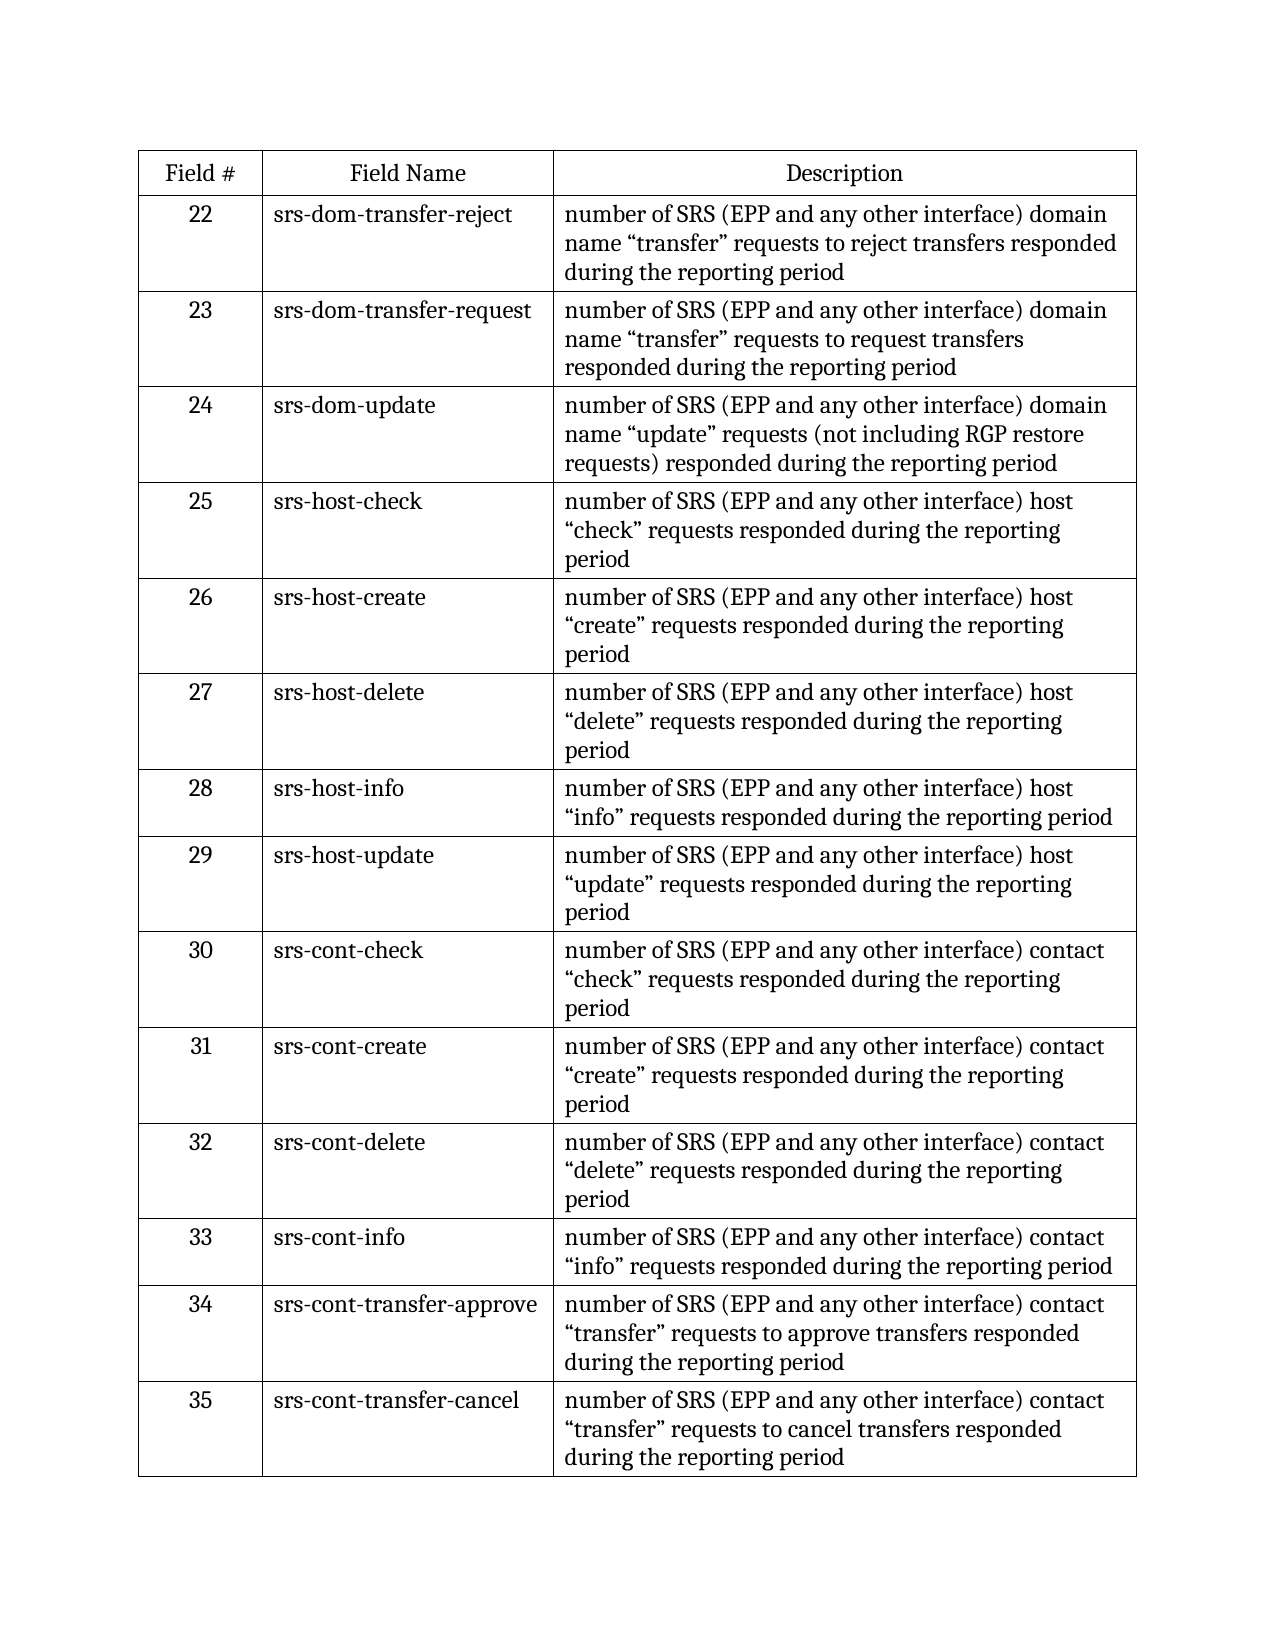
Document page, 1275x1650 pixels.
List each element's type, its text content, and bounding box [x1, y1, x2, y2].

table_cell number of SRS (EPP and any other interface) domain name “update” requests (not including RGP restore requests) responded during the reporting period [554, 387, 1136, 482]
table_cell number of SRS (EPP and any other interface) contact “info” requests responded during the reporting period [554, 1219, 1136, 1285]
table_header Field Name [263, 151, 553, 195]
table_cell 28 [139, 770, 262, 836]
table_cell srs-cont-create [263, 1028, 553, 1122]
table_cell number of SRS (EPP and any other interface) contact “check” requests responded during the reporting period [554, 932, 1136, 1027]
table_cell 25 [139, 483, 262, 577]
table_header Description [554, 151, 1136, 195]
table_cell number of SRS (EPP and any other interface) contact “create” requests responded during the reporting period [554, 1028, 1136, 1122]
table_cell number of SRS (EPP and any other interface) host “delete” requests responded during the reporting period [554, 674, 1136, 769]
table_cell 26 [139, 579, 262, 673]
table_cell srs-cont-check [263, 932, 553, 1027]
table_cell srs-cont-info [263, 1219, 553, 1285]
table_cell srs-dom-update [263, 387, 553, 482]
table_cell number of SRS (EPP and any other interface) host “info” requests responded during the reporting period [554, 770, 1136, 836]
table_cell 27 [139, 674, 262, 769]
table_cell srs-host-check [263, 483, 553, 577]
table_cell srs-cont-delete [263, 1124, 553, 1218]
table_header Field # [139, 151, 262, 195]
table_cell 33 [139, 1219, 262, 1285]
table_cell srs-dom-transfer-reject [263, 196, 553, 291]
table_cell srs-host-update [263, 837, 553, 931]
table_cell number of SRS (EPP and any other interface) contact “delete” requests responded during the reporting period [554, 1124, 1136, 1218]
table_cell number of SRS (EPP and any other interface) host “check” requests responded during the reporting period [554, 483, 1136, 577]
table_cell 30 [139, 932, 262, 1027]
table_cell number of SRS (EPP and any other interface) contact “transfer” requests to approve transfers responded during the reporting period [554, 1286, 1136, 1381]
table_cell 32 [139, 1124, 262, 1218]
table_cell number of SRS (EPP and any other interface) contact “transfer” requests to cancel transfers responded during the reporting period [554, 1382, 1136, 1476]
table_cell number of SRS (EPP and any other interface) host “update” requests responded during the reporting period [554, 837, 1136, 931]
table_cell srs-cont-transfer-approve [263, 1286, 553, 1381]
table_cell srs-cont-transfer-cancel [263, 1382, 553, 1476]
table_cell 31 [139, 1028, 262, 1122]
table_cell 29 [139, 837, 262, 931]
table_cell 34 [139, 1286, 262, 1381]
table_cell srs-host-create [263, 579, 553, 673]
table_cell 35 [139, 1382, 262, 1476]
table_cell srs-dom-transfer-request [263, 292, 553, 386]
table_cell 24 [139, 387, 262, 482]
table_cell 23 [139, 292, 262, 386]
table_cell srs-host-delete [263, 674, 553, 769]
table_cell number of SRS (EPP and any other interface) domain name “transfer” requests to request transfers responded during the reporting period [554, 292, 1136, 386]
table_cell srs-host-info [263, 770, 553, 836]
table_cell number of SRS (EPP and any other interface) domain name “transfer” requests to reject transfers responded during the reporting period [554, 196, 1136, 291]
table_cell number of SRS (EPP and any other interface) host “create” requests responded during the reporting period [554, 579, 1136, 673]
table_cell 22 [139, 196, 262, 291]
